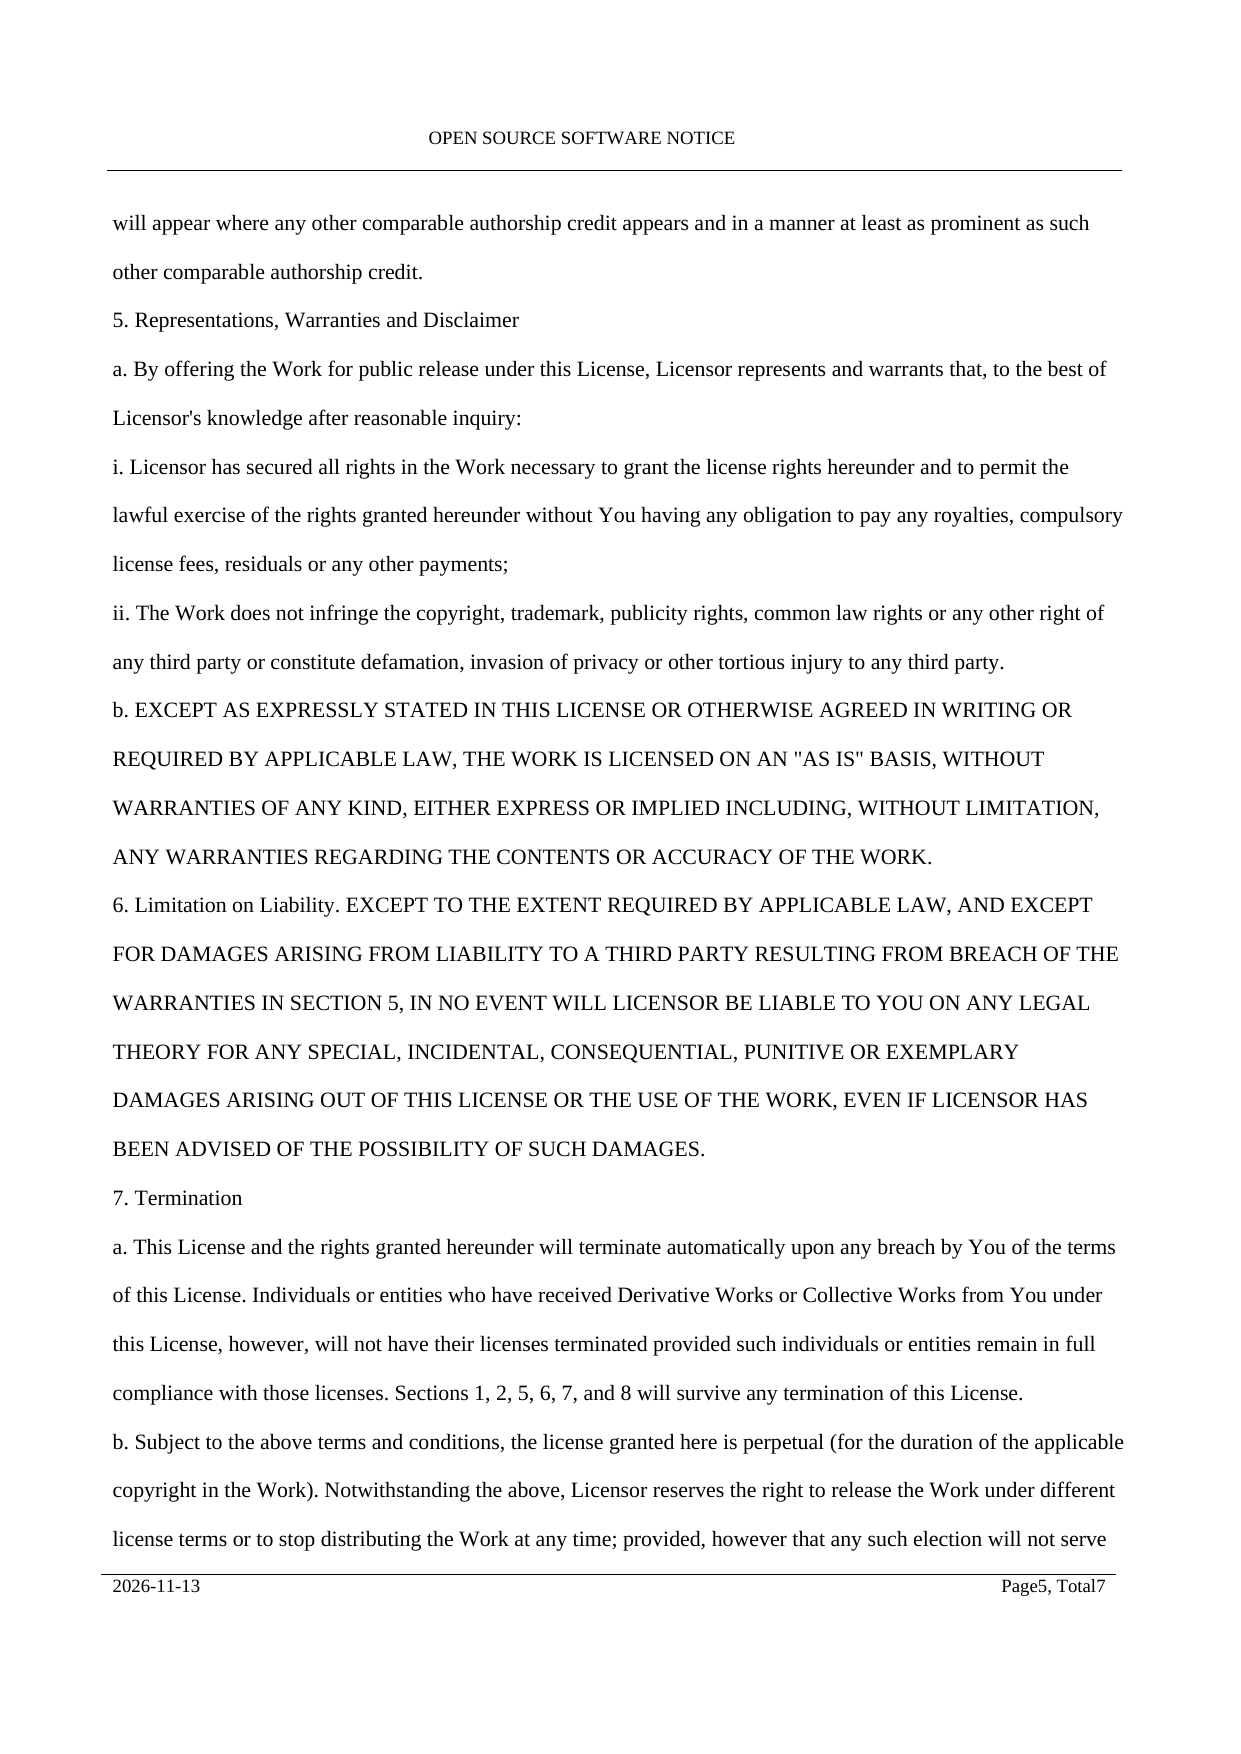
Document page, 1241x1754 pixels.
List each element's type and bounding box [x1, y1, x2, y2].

text [112, 206, 1128, 1555]
